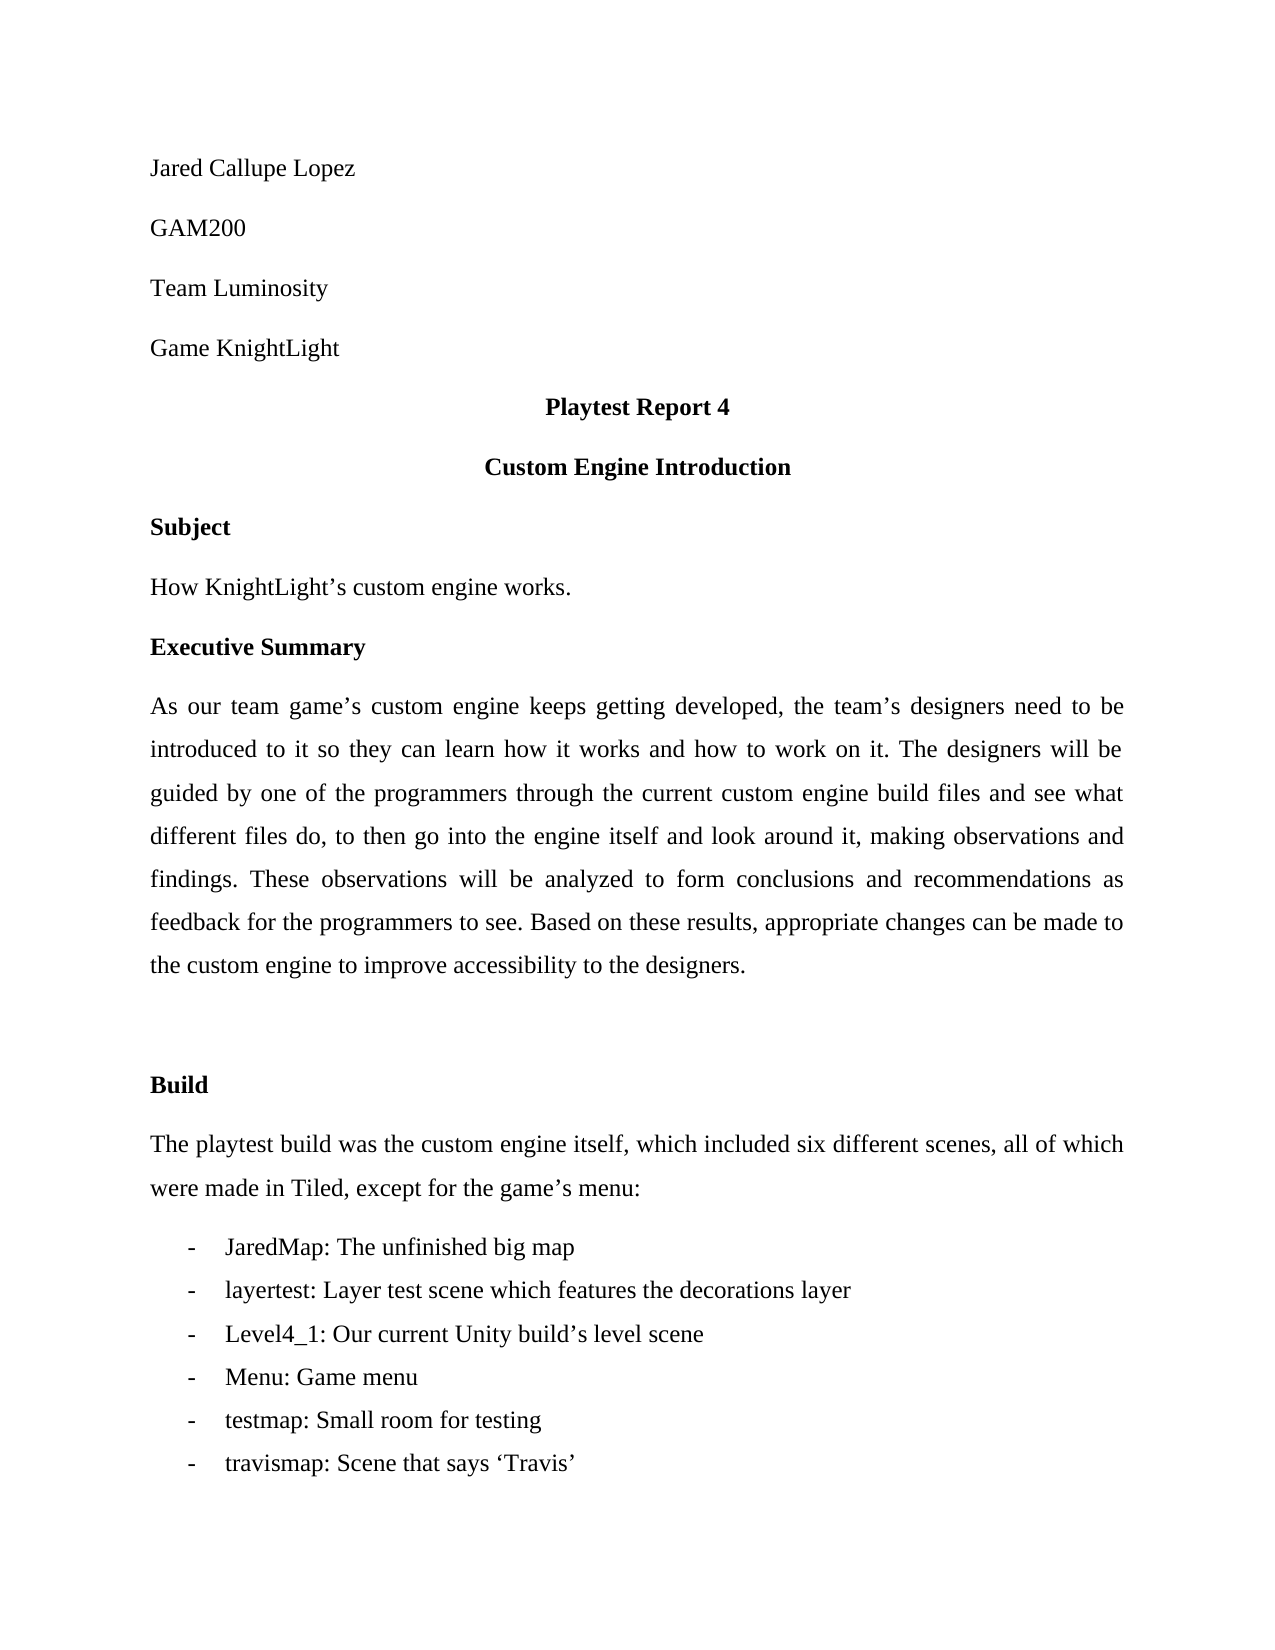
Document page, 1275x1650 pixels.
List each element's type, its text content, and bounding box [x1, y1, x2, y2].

text How KnightLight’s custom engine works. [150, 572, 1125, 601]
list Menu: Game menu [187, 1362, 1125, 1391]
text Game KnightLight [150, 333, 1125, 361]
text Executive Summary [150, 632, 1125, 660]
text Jared Callupe Lopez [150, 153, 1125, 182]
text Build [150, 1070, 1125, 1098]
text The playtest build was the custom engine itself, which included six different scenes, all of which were made in Tiled, except for the game’s menu: [150, 1129, 1125, 1201]
text As our team game’s custom engine keeps getting developed, the team’s designers need to be introduced to it so they can learn how it works and how to work on it. The designers will be guided by one of the programmers through the current custom engine build files and see what different files do, to then go into the engine itself and look around it, making observations and findings. These observations will be analyzed to form conclusions and recommendations as feedback for the programmers to see. Based on these results, appropriate changes can be made to the custom engine to improve accessibility to the designers. [150, 691, 1125, 979]
text Playtest Report 4 [150, 392, 1125, 421]
list Level4_1: Our current Unity build’s level scene [187, 1319, 1125, 1347]
text Team Luminosity [150, 273, 1125, 302]
list travismap: Scene that says ‘Travis’ [187, 1448, 1125, 1477]
text Subject [150, 512, 1125, 541]
list JaredMap: The unfinished big map [187, 1232, 1125, 1261]
text GAM200 [150, 213, 1125, 242]
list layertest: Layer test scene which features the decorations layer [187, 1276, 1125, 1304]
text Custom Engine Introduction [150, 452, 1125, 481]
list testmap: Small room for testing [187, 1405, 1125, 1434]
